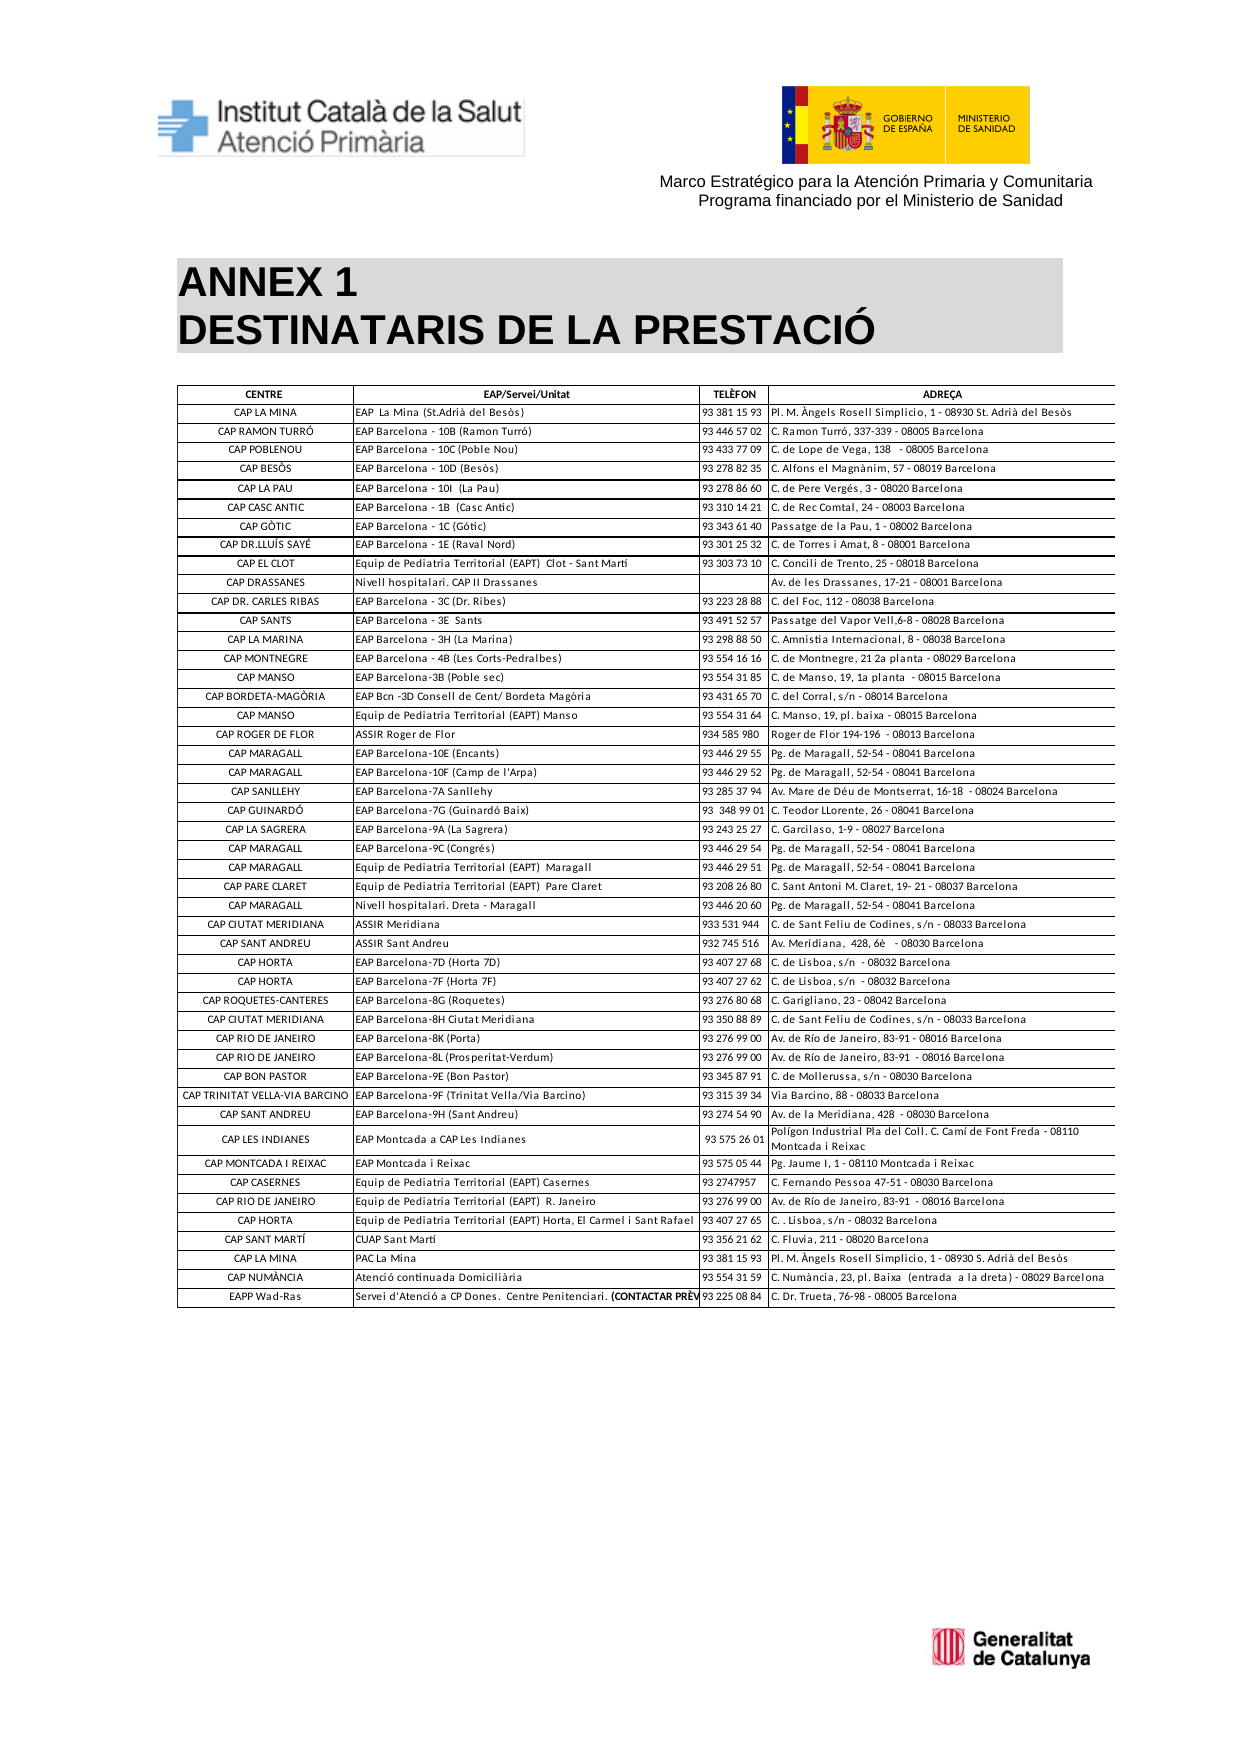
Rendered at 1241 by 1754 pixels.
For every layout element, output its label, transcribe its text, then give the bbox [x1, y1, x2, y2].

text ANNEX 1 [177, 258, 1063, 306]
picture [780, 84, 1031, 166]
picture [893, 1621, 1129, 1674]
text DESTINATARIS DE LA PRESTACIÓ [177, 306, 1063, 353]
picture [157, 98, 525, 158]
